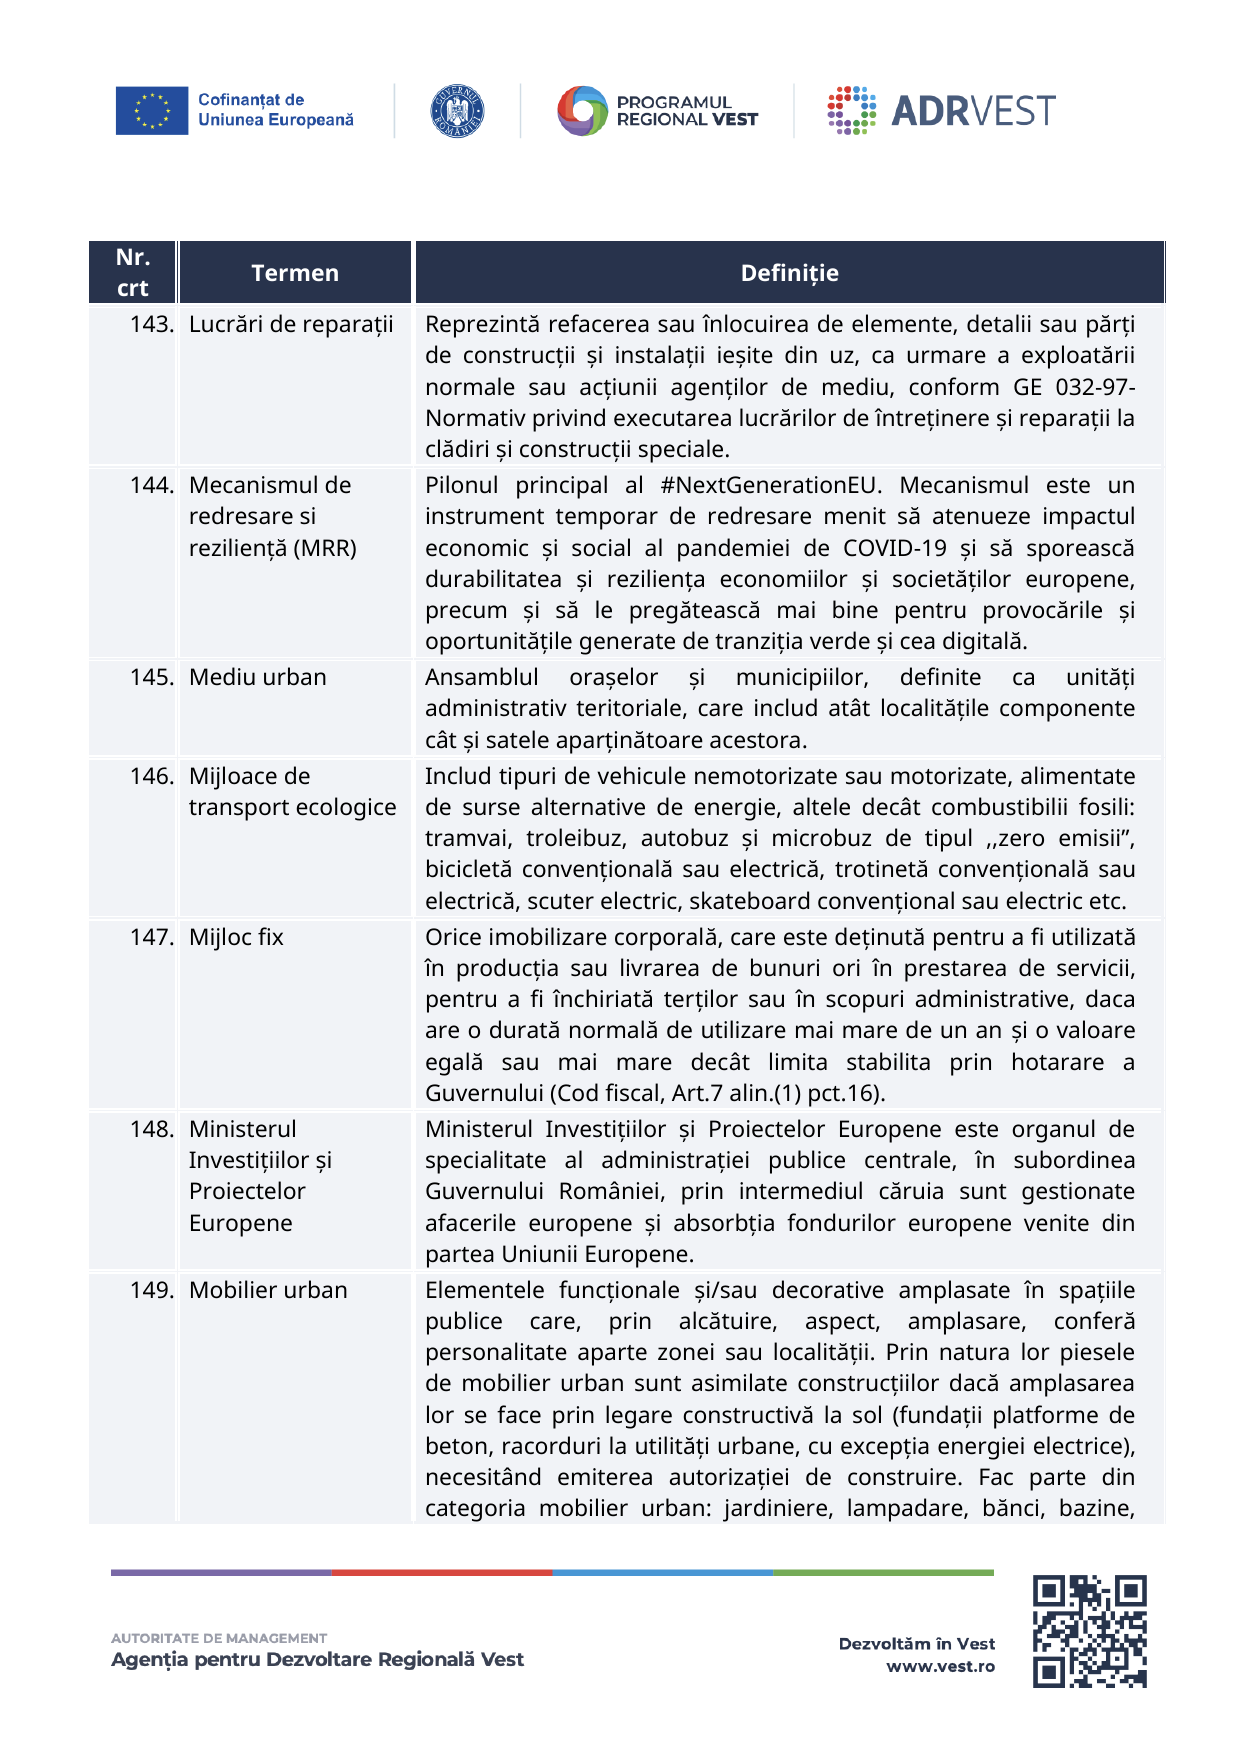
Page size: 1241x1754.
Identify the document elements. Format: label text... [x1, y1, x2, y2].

table_cell [89, 308, 175, 464]
table_cell [89, 760, 175, 916]
table_cell Includ tipuri de vehicule nemotorizate sau motorizate, alimentate de surse alternative de energie, altele decât combustibilii fosili: tramvai, troleibuz, autobuz și microbuz de tipul ,,zero emisii”, bicicletă convențională sau electrică, trotinetă convențională sau electrică, scuter electric, skateboard convențional sau electric etc. [414, 755, 1166, 916]
picture [1025, 1566, 1156, 1697]
picture [103, 73, 1064, 143]
table_cell Mediu urban [180, 661, 411, 755]
table_cell Ministerul Investițiilor și Proiectelor Europene [180, 1113, 411, 1269]
table_cell Mijloace de transport ecologice [180, 760, 411, 916]
table_cell [89, 469, 175, 656]
table_header Definiție [416, 241, 1164, 303]
table_header Nr. crt [89, 241, 175, 303]
table_cell Ansamblul orașelor și municipiilor, definite ca unități administrativ teritoriale, care includ atât localitățile componente cât și satele aparținătoare acestora. [414, 656, 1166, 755]
table_cell [89, 661, 175, 755]
table_header Termen [180, 241, 411, 303]
table_cell Orice imobilizare corporală, care este deținută pentru a fi utilizată în producția sau livrarea de bunuri ori în prestarea de servicii, pentru a fi închiriată terților sau în scopuri administrative, daca are o durată normală de utilizare mai mare de un an și o valoare egală sau mai mare decât limita stabilita prin hotarare a Guvernului (Cod fiscal, Art.7 alin.(1) pct.16). [414, 916, 1166, 1108]
table_cell Mecanismul de redresare si reziliență (MRR) [180, 469, 411, 656]
table_cell Ministerul Investițiilor și Proiectelor Europene este organul de specialitate al administrației publice centrale, în subordinea Guvernului României, prin intermediul căruia sunt gestionate afacerile europene și absorbția fondurilor europene venite din partea Uniunii Europene. [414, 1108, 1166, 1269]
table_cell Reprezintă refacerea sau înlocuirea de elemente, detalii sau părți de construcții și instalații ieșite din uz, ca urmare a exploatării normale sau acțiunii agenților de mediu, conform GE 032-97-Normativ privind executarea lucrărilor de întreținere și reparații la clădiri și construcții speciale. [414, 303, 1166, 464]
table_cell Mobilier urban [177, 1269, 413, 1524]
picture [103, 1566, 1008, 1681]
table_cell Pilonul principal al #NextGenerationEU. Mecanismul este un instrument temporar de redresare menit să atenueze impactul economic și social al pandemiei de COVID-19 și să sporească durabilitatea și reziliența economiilor și societăților europene, precum și să le pregătească mai bine pentru provocările și oportunitățile generate de tranziția verde și cea digitală. [414, 464, 1166, 656]
table_cell [89, 921, 175, 1108]
table_cell [89, 1274, 177, 1524]
table_cell [89, 1113, 175, 1269]
table_cell Lucrări de reparații [180, 308, 411, 464]
table_cell Mijloc fix [180, 921, 411, 1108]
